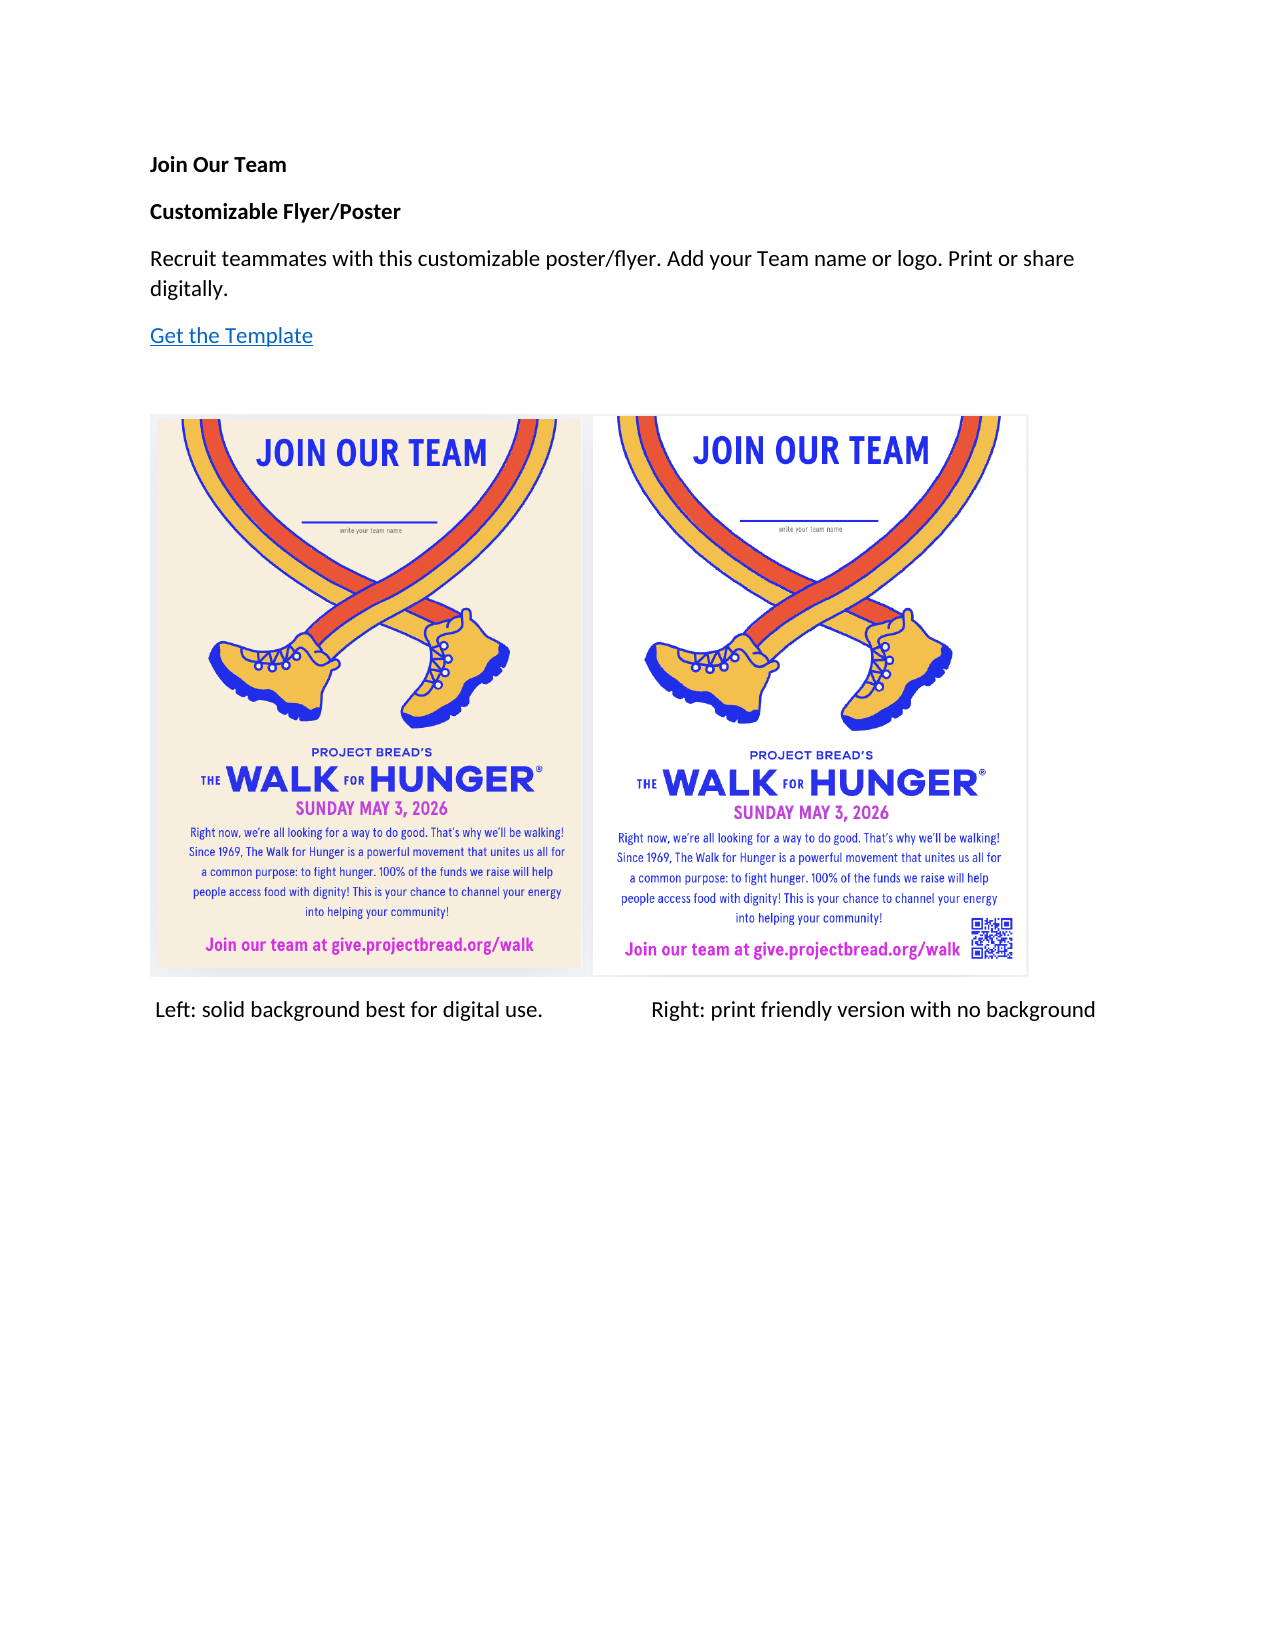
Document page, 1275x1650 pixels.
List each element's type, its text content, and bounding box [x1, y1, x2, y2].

text Join Our Team [150, 150, 1125, 178]
picture [150, 414, 1029, 977]
text Get the Template [150, 321, 1125, 349]
text Customizable Flyer/Poster [150, 197, 1125, 225]
text Left: solid background best for digital use. Right: print friendly version with no background [150, 995, 1125, 1023]
text Recruit teammates with this customizable poster/flyer. Add your Team name or logo. Print or share digitally. [150, 244, 1125, 302]
